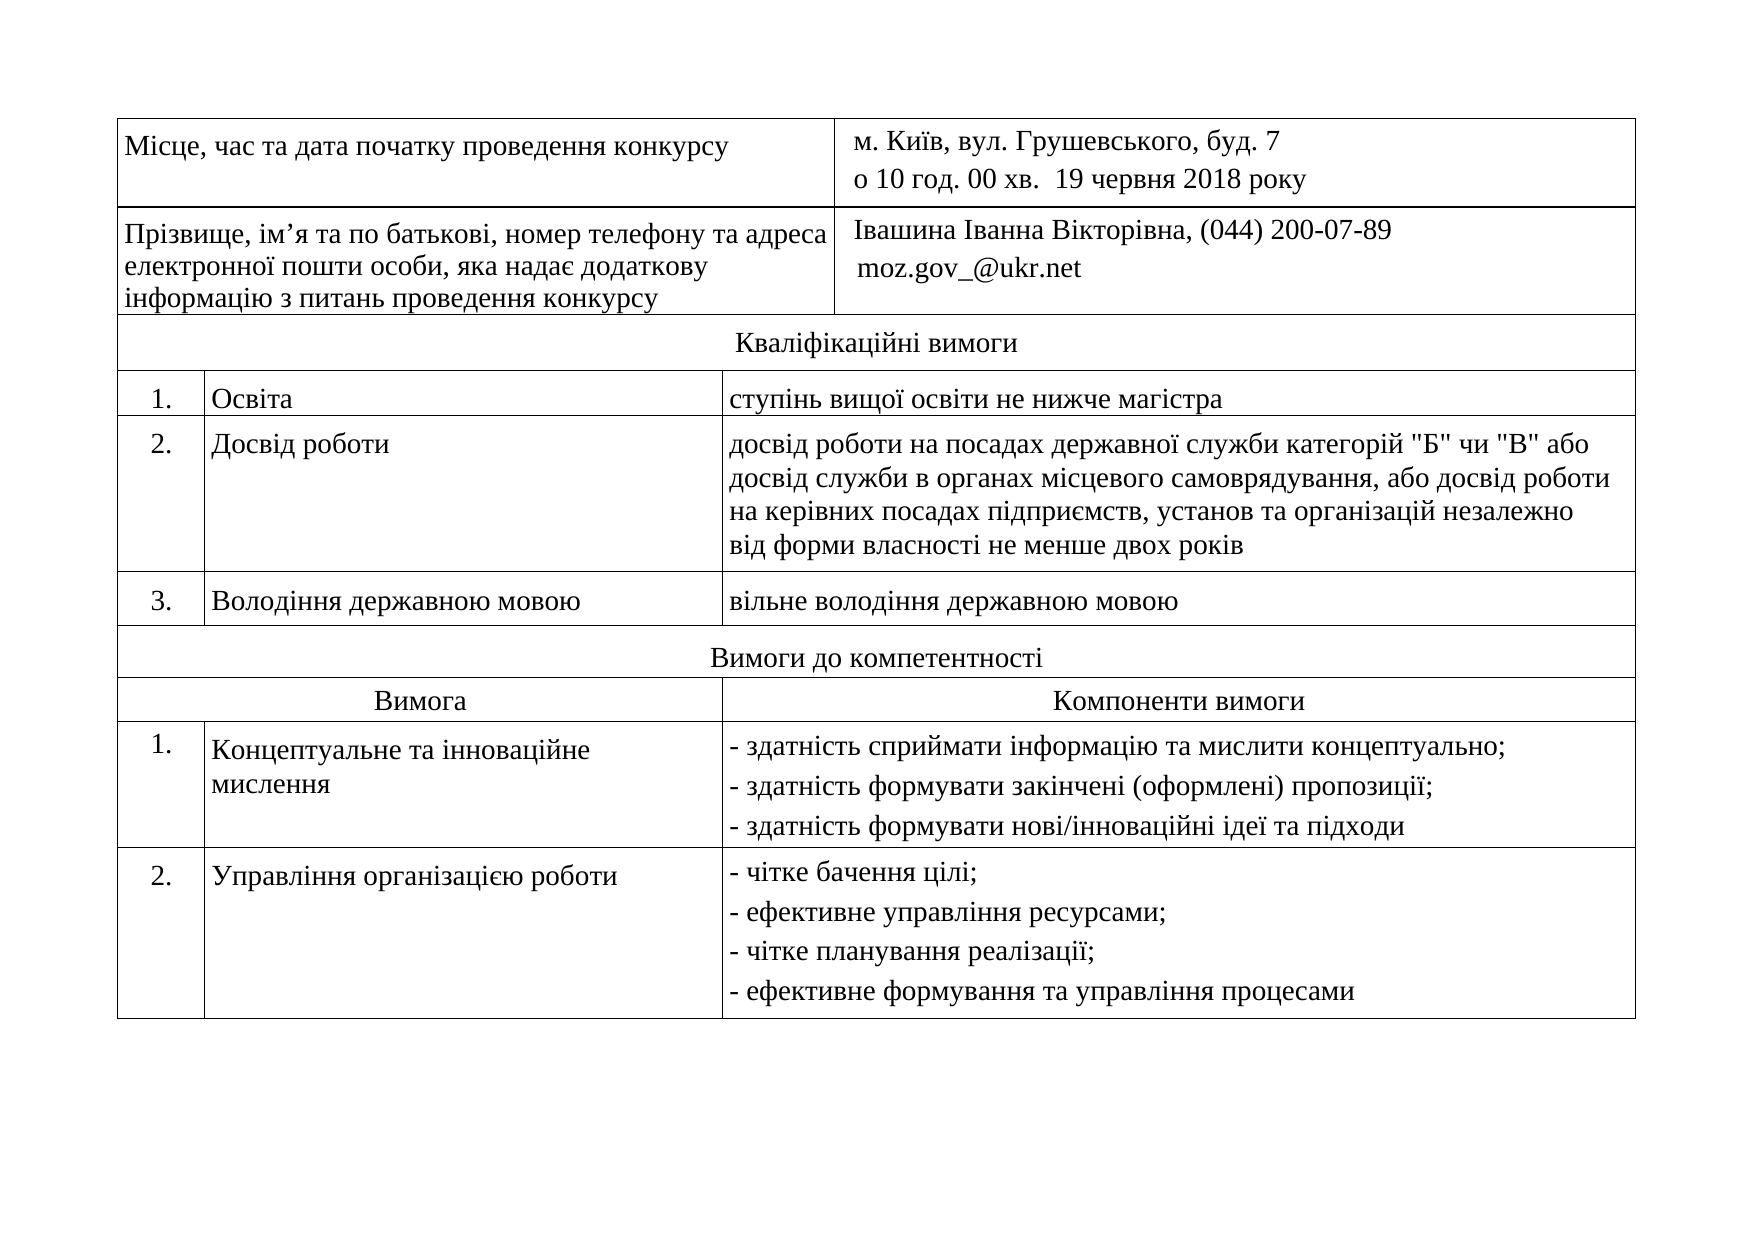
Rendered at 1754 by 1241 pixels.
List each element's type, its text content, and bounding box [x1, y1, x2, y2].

table_cell ступінь вищої освіти не нижче магістра [723, 371, 1635, 415]
table_cell Івашина Іванна Вікторівна, (044) 200-07-89 moz.gov_@ukr.net [835, 208, 1635, 313]
table_cell м. Київ, вул. Грушевського, буд. 7 о 10 год. 00 хв. 19 червня 2018 року [835, 119, 1635, 206]
table_cell Кваліфікаційні вимоги [118, 315, 1635, 370]
table_cell Компоненти вимоги [723, 678, 1635, 721]
table_cell Вимога [118, 678, 722, 721]
table_cell Прізвище, ім’я та по батькові, номер телефону та адреса електронної пошти особи, яка надає додаткову інформацію з питань проведення конкурсу [118, 208, 834, 313]
table_cell вільне володіння державною мовою [723, 572, 1635, 625]
table_cell 3. [118, 572, 204, 625]
table_cell Освіта [205, 371, 722, 415]
table_cell - здатність сприймати інформацію та мислити концептуально; - здатність формувати закінчені (оформлені) пропозиції; - здатність формувати нові/інноваційні ідеї та підходи [723, 722, 1635, 847]
table_cell 2. [118, 848, 204, 1017]
table_cell Управління організацією роботи [205, 848, 722, 1017]
table_cell - чітке бачення цілі; - ефективне управління ресурсами; - чітке планування реалізації; - ефективне формування та управління процесами [723, 848, 1635, 1017]
table_cell Місце, час та дата початку проведення конкурсу [118, 119, 834, 206]
table_cell Досвід роботи [205, 416, 722, 571]
table_cell 1. [118, 722, 204, 847]
table_cell Вимоги до компетентності [118, 626, 1635, 677]
table_cell Володіння державною мовою [205, 572, 722, 625]
table_cell 2. [118, 416, 204, 571]
table_cell 1. [118, 371, 204, 415]
table_cell досвід роботи на посадах державної служби категорій "Б" чи "В" або досвід служби в органах місцевого самоврядування, або досвід роботи на керівних посадах підприємств, установ та організацій незалежно від форми власності не менше двох років [723, 416, 1635, 571]
table_cell Концептуальне та інноваційне мислення [205, 722, 722, 847]
